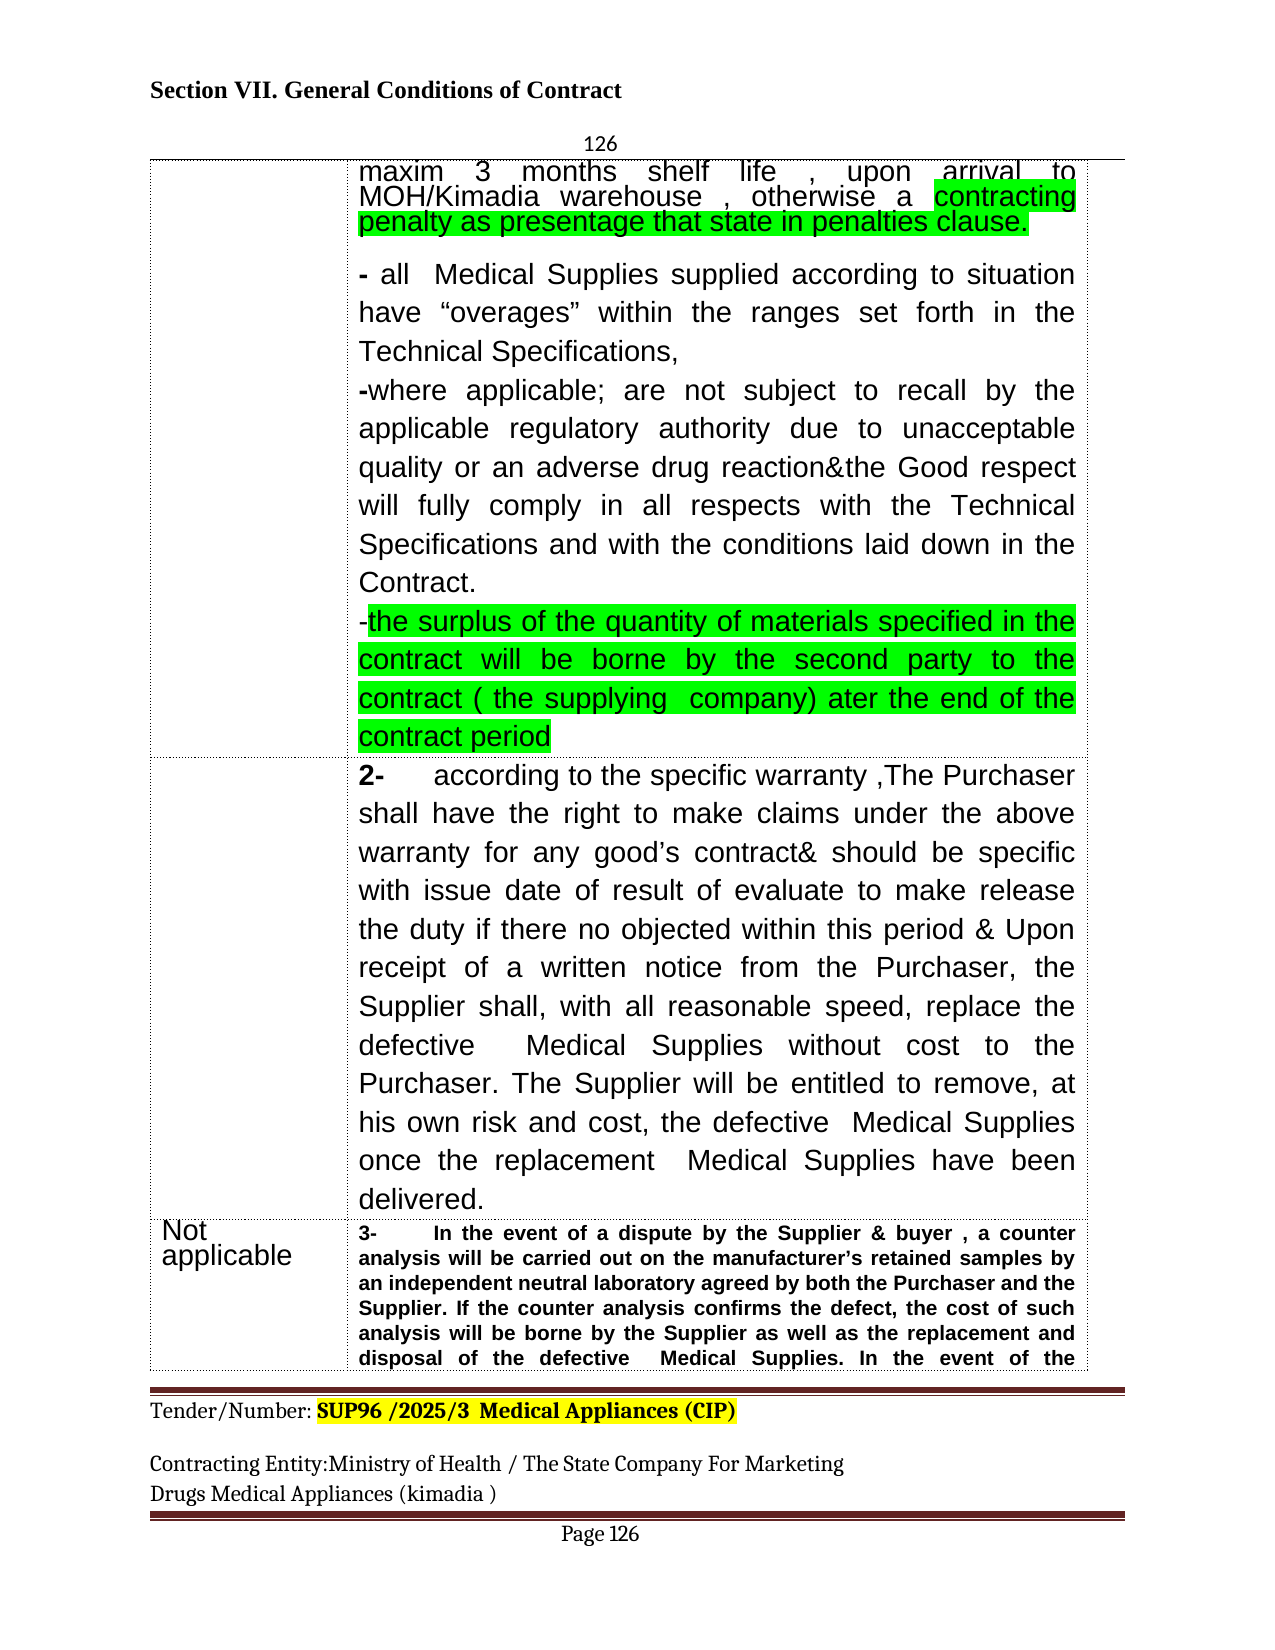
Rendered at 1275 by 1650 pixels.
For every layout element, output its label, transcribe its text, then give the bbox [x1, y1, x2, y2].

table_cell [150, 160, 347, 757]
table_cell [150, 757, 347, 1219]
table_cell Not applicable [150, 1219, 347, 1370]
table_cell 2- according to the specific warranty ,The Purchaser shall have the right to make claims under the above warranty for any good’s contract& should be specific with issue date of result of evaluate to make release the duty if there no objected within this period & Upon receipt of a written notice from the Purchaser, the Supplier shall, with all reasonable speed, replace the defective Medical Supplies without cost to the Purchaser. The Supplier will be entitled to remove, at his own risk and cost, the defective Medical Supplies once the replacement Medical Supplies have been delivered. [347, 757, 1088, 1219]
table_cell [347, 1219, 1088, 1370]
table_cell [347, 160, 1088, 757]
